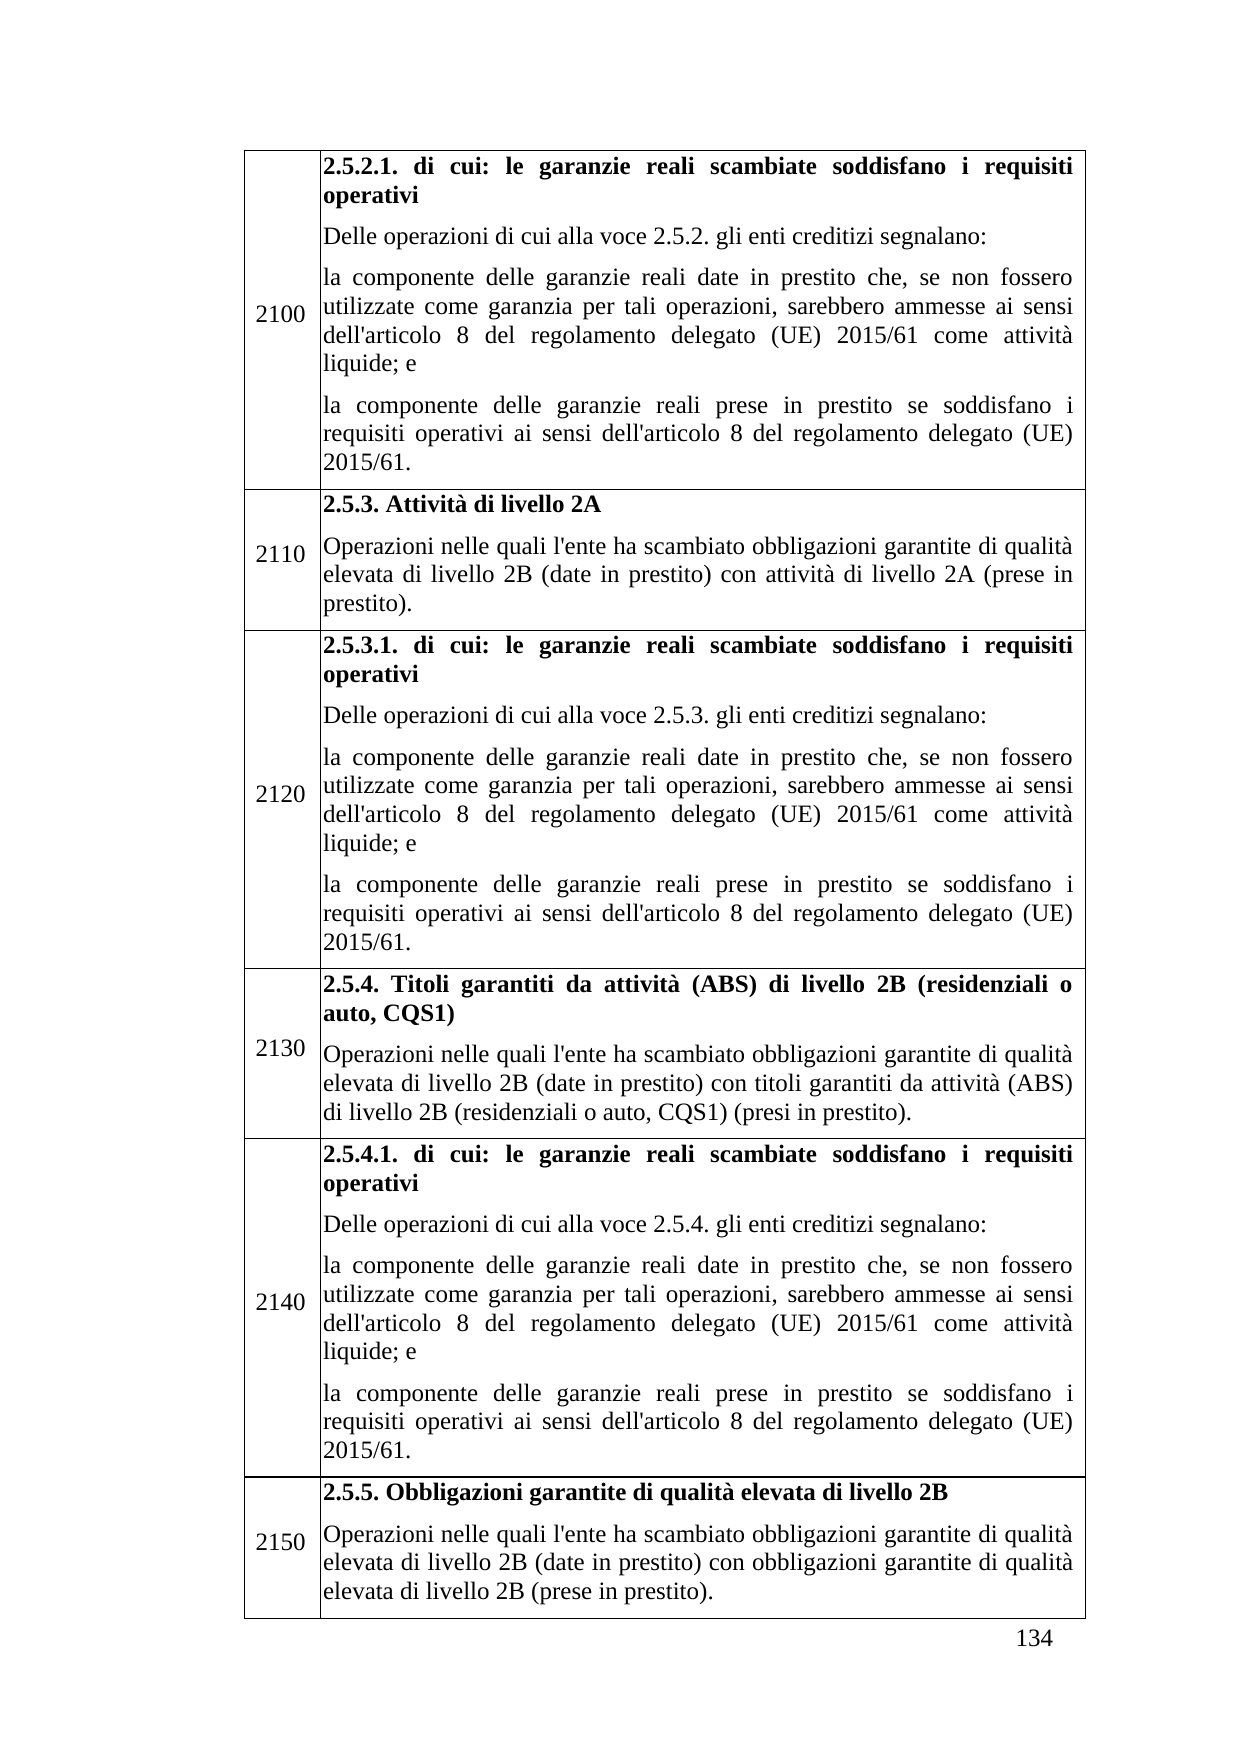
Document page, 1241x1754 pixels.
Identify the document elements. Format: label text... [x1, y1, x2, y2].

table_cell 2150 [245, 1478, 320, 1617]
table_cell 2110 [245, 490, 320, 629]
table_cell 2.5.2.1. di cui: le garanzie reali scambiate soddisfano i requisiti operativi Delle operazioni di cui alla voce 2.5.2. gli enti creditizi segnalano: la componente delle garanzie reali date in prestito che, se non fossero utilizzate come garanzia per tali operazioni, sarebbero ammesse ai sensi dell'articolo 8 del regolamento delegato (UE) 2015/61 come attività liquide; e la componente delle garanzie reali prese in prestito se soddisfano i requisiti operativi ai sensi dell'articolo 8 del regolamento delegato (UE) 2015/61. [321, 151, 1085, 488]
table_cell 2.5.3. Attività di livello 2A Operazioni nelle quali l'ente ha scambiato obbligazioni garantite di qualità elevata di livello 2B (date in prestito) con attività di livello 2A (prese in prestito). [321, 490, 1085, 629]
table_cell 2140 [245, 1139, 320, 1476]
table_cell 2.5.4. Titoli garantiti da attività (ABS) di livello 2B (residenziali o auto, CQS1) Operazioni nelle quali l'ente ha scambiato obbligazioni garantite di qualità elevata di livello 2B (date in prestito) con titoli garantiti da attività (ABS) di livello 2B (residenziali o auto, CQS1) (presi in prestito). [321, 969, 1085, 1138]
table_cell 2120 [245, 631, 320, 968]
table_cell 2.5.5. Obbligazioni garantite di qualità elevata di livello 2B Operazioni nelle quali l'ente ha scambiato obbligazioni garantite di qualità elevata di livello 2B (date in prestito) con obbligazioni garantite di qualità elevata di livello 2B (prese in prestito). [321, 1478, 1085, 1617]
table_cell 2.5.3.1. di cui: le garanzie reali scambiate soddisfano i requisiti operativi Delle operazioni di cui alla voce 2.5.3. gli enti creditizi segnalano: la componente delle garanzie reali date in prestito che, se non fossero utilizzate come garanzia per tali operazioni, sarebbero ammesse ai sensi dell'articolo 8 del regolamento delegato (UE) 2015/61 come attività liquide; e la componente delle garanzie reali prese in prestito se soddisfano i requisiti operativi ai sensi dell'articolo 8 del regolamento delegato (UE) 2015/61. [321, 631, 1085, 968]
table_cell 2.5.4.1. di cui: le garanzie reali scambiate soddisfano i requisiti operativi Delle operazioni di cui alla voce 2.5.4. gli enti creditizi segnalano: la componente delle garanzie reali date in prestito che, se non fossero utilizzate come garanzia per tali operazioni, sarebbero ammesse ai sensi dell'articolo 8 del regolamento delegato (UE) 2015/61 come attività liquide; e la componente delle garanzie reali prese in prestito se soddisfano i requisiti operativi ai sensi dell'articolo 8 del regolamento delegato (UE) 2015/61. [321, 1139, 1085, 1476]
table_cell 2100 [245, 151, 320, 488]
table_cell 2130 [245, 969, 320, 1138]
